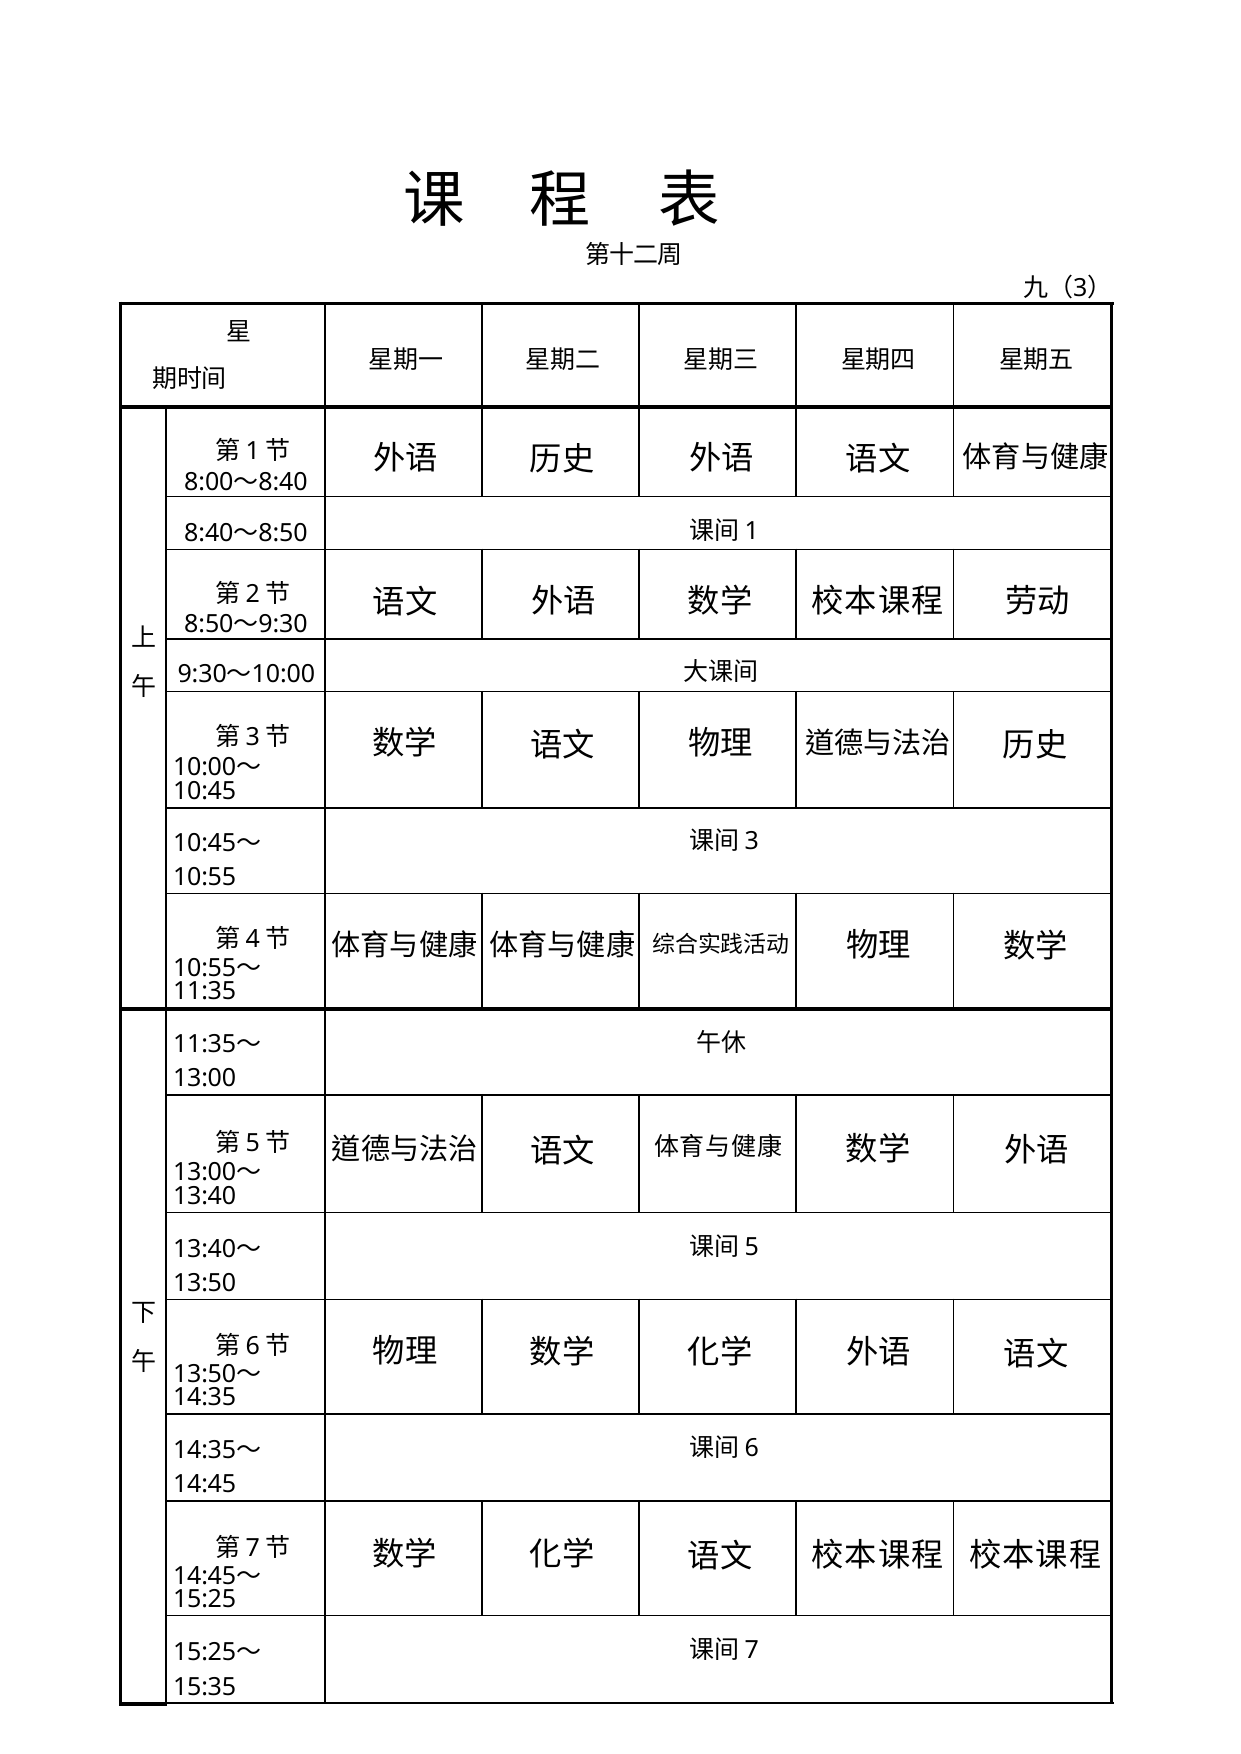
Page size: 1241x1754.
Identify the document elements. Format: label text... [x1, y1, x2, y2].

table_cell 课间7 [326, 1616, 1110, 1702]
table_cell 13:40～13:50 [167, 1213, 324, 1298]
table_cell 大课间 [326, 640, 1110, 691]
table_cell 课间1 [326, 497, 1110, 548]
table_cell 体育与健康 [326, 894, 481, 1007]
table_cell 外语 [797, 1300, 953, 1413]
table_cell 第5节 13:00～13:40 [167, 1096, 324, 1212]
table_cell 第6节 13:50～14:35 [167, 1300, 324, 1413]
table_header 星期五 [954, 305, 1110, 405]
table_header 星期三 [640, 305, 795, 405]
table_cell 第2节 8:50～9:30 [167, 550, 324, 638]
table_cell 数学 [326, 1502, 481, 1614]
table_cell 10:45～10:55 [167, 809, 324, 893]
table_header 星期时间 [122, 305, 324, 405]
table_cell 劳动 [954, 550, 1110, 638]
table_cell 数学 [954, 894, 1110, 1007]
table_cell 外语 [326, 409, 481, 496]
table_cell 道德与法治 [326, 1096, 481, 1212]
table_cell 上 午 [122, 409, 165, 1007]
table_cell 数学 [640, 550, 795, 638]
table_cell 数学 [797, 1096, 953, 1212]
table_cell 课间3 [326, 809, 1110, 893]
table_cell 语文 [326, 550, 481, 638]
table_cell 午休 [326, 1011, 1110, 1094]
table_cell 第3节 10:00～10:45 [167, 692, 324, 807]
table_cell 语文 [483, 1096, 638, 1212]
table_cell 化学 [483, 1502, 638, 1614]
table_cell 化学 [640, 1300, 795, 1413]
table_cell 语文 [797, 409, 953, 496]
table_cell 体育与健康 [640, 1096, 795, 1212]
table_cell 第1节 8:00～8:40 [167, 409, 324, 496]
text 第十二周 [585, 237, 1116, 271]
table_cell 校本课程 [954, 1502, 1110, 1614]
table_cell 8:40～8:50 [167, 497, 324, 548]
text 课 程 表 [403, 159, 1116, 237]
table_cell 数学 [326, 692, 481, 807]
table_cell 校本课程 [797, 550, 953, 638]
table_cell 数学 [483, 1300, 638, 1413]
table_cell 物理 [326, 1300, 481, 1413]
table_cell 外语 [640, 409, 795, 496]
table_cell 语文 [954, 1300, 1110, 1413]
table_cell 9:30～10:00 [167, 640, 324, 691]
table_cell 语文 [483, 692, 638, 807]
table_cell 道德与法治 [797, 692, 953, 807]
table_cell 语文 [640, 1502, 795, 1614]
table_cell 15:25～15:35 [167, 1616, 324, 1702]
table_cell 11:35～13:00 [167, 1011, 324, 1094]
table_cell 第4节 10:55～11:35 [167, 894, 324, 1007]
table_cell 课间6 [326, 1415, 1110, 1500]
table_header 星期二 [483, 305, 638, 405]
table_cell 物理 [640, 692, 795, 807]
text 九（3） [120, 275, 1112, 302]
table_header 星期一 [326, 305, 481, 405]
table_cell 第7节 14:45～15:25 [167, 1502, 324, 1614]
table_cell 外语 [954, 1096, 1110, 1212]
table_cell 历史 [954, 692, 1110, 807]
table_header 星期四 [797, 305, 953, 405]
table_cell 14:35～14:45 [167, 1415, 324, 1500]
table_cell 课间5 [326, 1213, 1110, 1298]
table_cell 综合实践活动 [640, 894, 795, 1007]
table_cell 物理 [797, 894, 953, 1007]
table_cell 下 午 [122, 1011, 165, 1702]
table_cell 历史 [483, 409, 638, 496]
table_cell 体育与健康 [954, 409, 1110, 496]
table_cell 外语 [483, 550, 638, 638]
table_cell 校本课程 [797, 1502, 953, 1614]
table_cell 体育与健康 [483, 894, 638, 1007]
